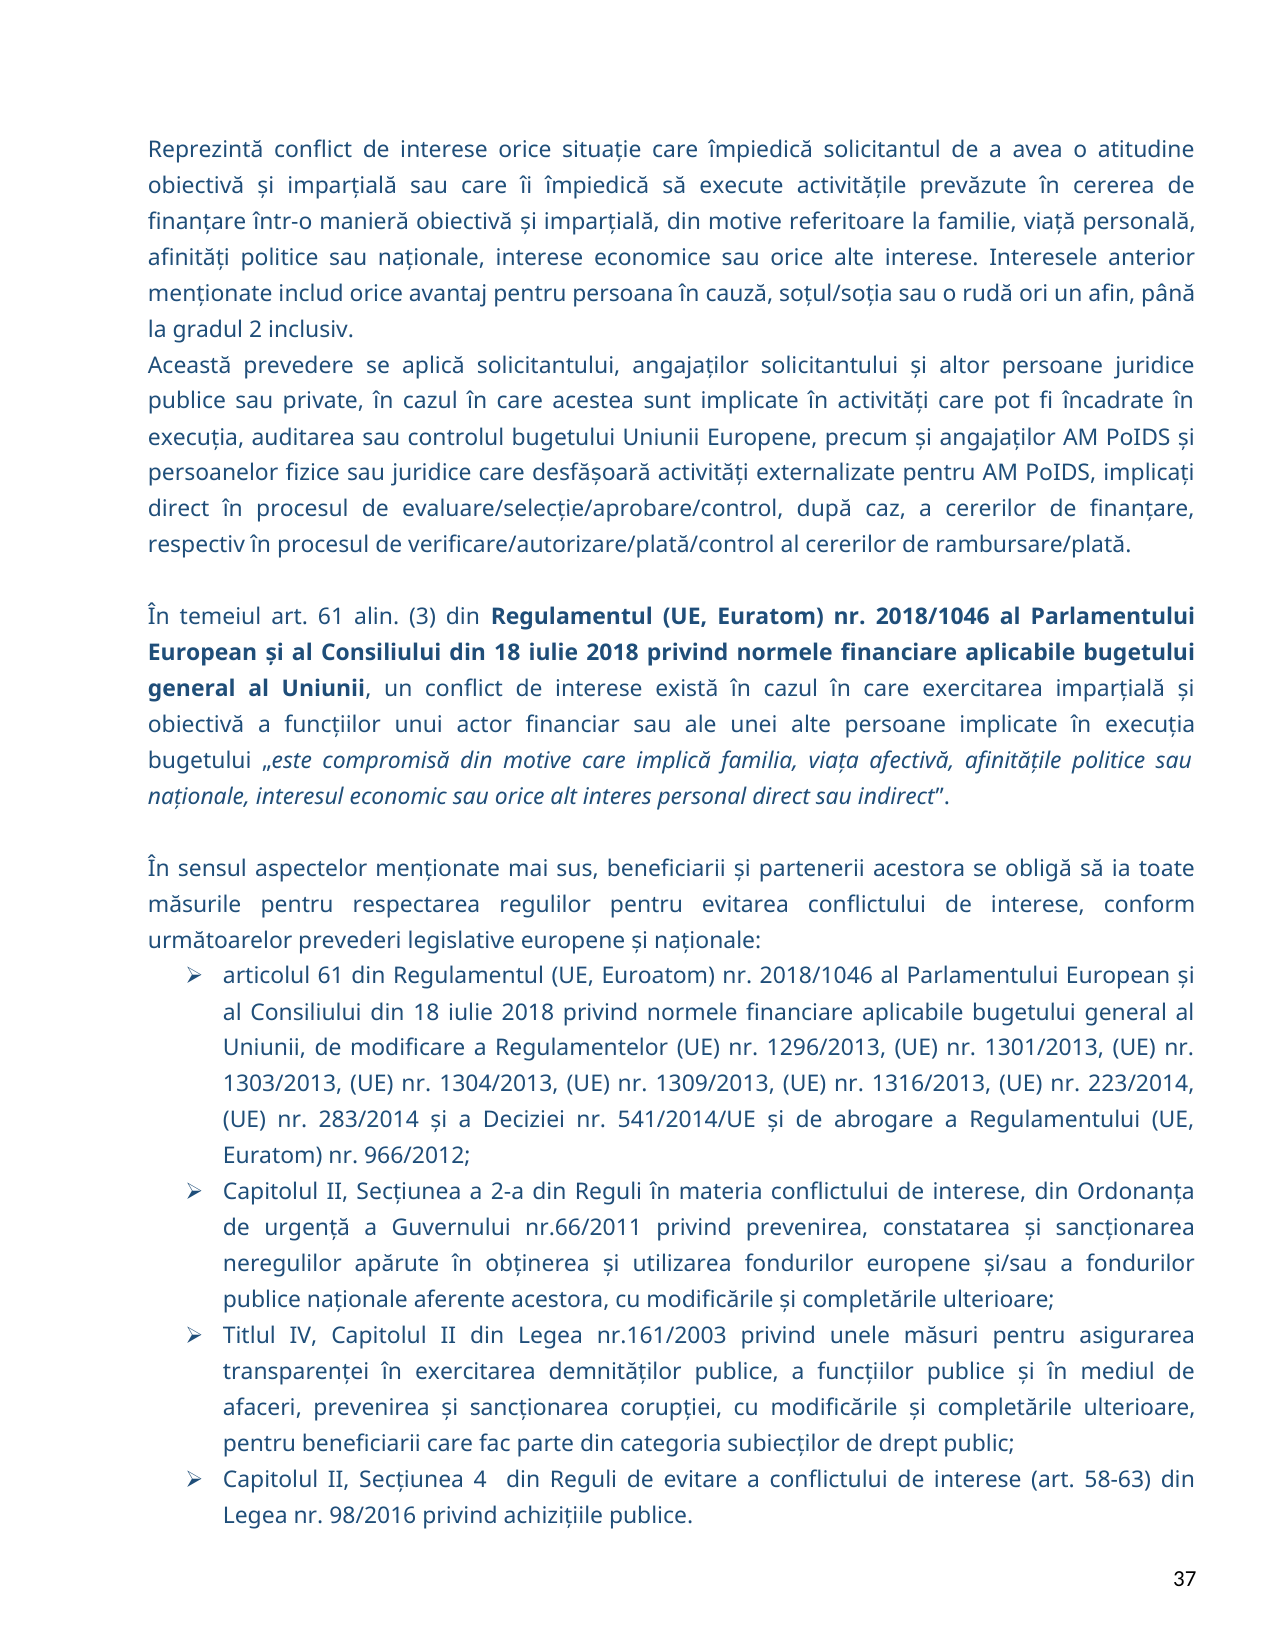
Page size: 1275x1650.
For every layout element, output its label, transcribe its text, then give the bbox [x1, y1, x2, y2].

text Această prevedere se aplică solicitantului, angajaților solicitantului și altor persoane juridice publice sau private, în cazul în care acestea sunt implicate în activități care pot fi încadrate în execuția, auditarea sau controlul bugetului Uniunii Europene, precum și angajaților AM PoIDS și persoanelor fizice sau juridice care desfășoară activități externalizate pentru AM PoIDS, implicați direct în procesul de evaluare/selecție/aprobare/control, după caz, a cererilor de finanțare, respectiv în procesul de verificare/autorizare/plată/control al cererilor de rambursare/plată. [148, 348, 1196, 559]
list articolul 61 din Regulamentul (UE, Euroatom) nr. 2018/1046 al Parlamentului European și al Consiliului din 18 iulie 2018 privind normele financiare aplicabile bugetului general al Uniunii, de modificare a Regulamentelor (UE) nr. 1296/2013, (UE) nr. 1301/2013, (UE) nr. 1303/2013, (UE) nr. 1304/2013, (UE) nr. 1309/2013, (UE) nr. 1316/2013, (UE) nr. 223/2014, (UE) nr. 283/2014 și a Deciziei nr. 541/2014/UE și de abrogare a Regulamentului (UE, Euratom) nr. 966/2012; [185, 959, 1196, 1170]
text În temeiul art. 61 alin. (3) din Regulamentul (UE, Euratom) nr. 2018/1046 al Parlamentului European și al Consiliului din 18 iulie 2018 privind normele financiare aplicabile bugetului general al Uniunii, un conflict de interese există în cazul în care exercitarea imparțială și obiectivă a funcțiilor unui actor financiar sau ale unei alte persoane implicate în execuția bugetului „este compromisă din motive care implică familia, viața afectivă, afinitățile politice sau naționale, interesul economic sau orice alt interes personal direct sau indirect”. [148, 600, 1196, 811]
text În sensul aspectelor menționate mai sus, beneficiarii și partenerii acestora se obligă să ia toate măsurile pentru respectarea regulilor pentru evitarea conflictului de interese, conform următoarelor prevederi legislative europene și naționale: [148, 852, 1196, 955]
list Capitolul II, Secțiunea a 2-a din Reguli în materia conflictului de interese, din Ordonanța de urgență a Guvernului nr.66/2011 privind prevenirea, constatarea și sancționarea neregulilor apărute în obținerea și utilizarea fondurilor europene și/sau a fondurilor publice naționale aferente acestora, cu modificările și completările ulterioare; [185, 1175, 1196, 1314]
list Capitolul II, Secțiunea 4 din Reguli de evitare a conflictului de interese (art. 58-63) din Legea nr. 98/2016 privind achizițiile publice. [185, 1463, 1196, 1530]
list Titlul IV, Capitolul II din Legea nr.161/2003 privind unele măsuri pentru asigurarea transparenței în exercitarea demnităților publice, a funcțiilor publice și în mediul de afaceri, prevenirea și sancționarea corupției, cu modificările și completările ulterioare, pentru beneficiarii care fac parte din categoria subiecților de drept public; [185, 1319, 1196, 1458]
text Reprezintă conflict de interese orice situație care împiedică solicitantul de a avea o atitudine obiectivă și imparțială sau care îi împiedică să execute activitățile prevăzute în cererea de finanțare într-o manieră obiectivă şi imparţială, din motive referitoare la familie, viață personală, afinități politice sau naționale, interese economice sau orice alte interese. Interesele anterior menționate includ orice avantaj pentru persoana în cauză, soțul/soția sau o rudă ori un afin, până la gradul 2 inclusiv. [148, 133, 1196, 344]
